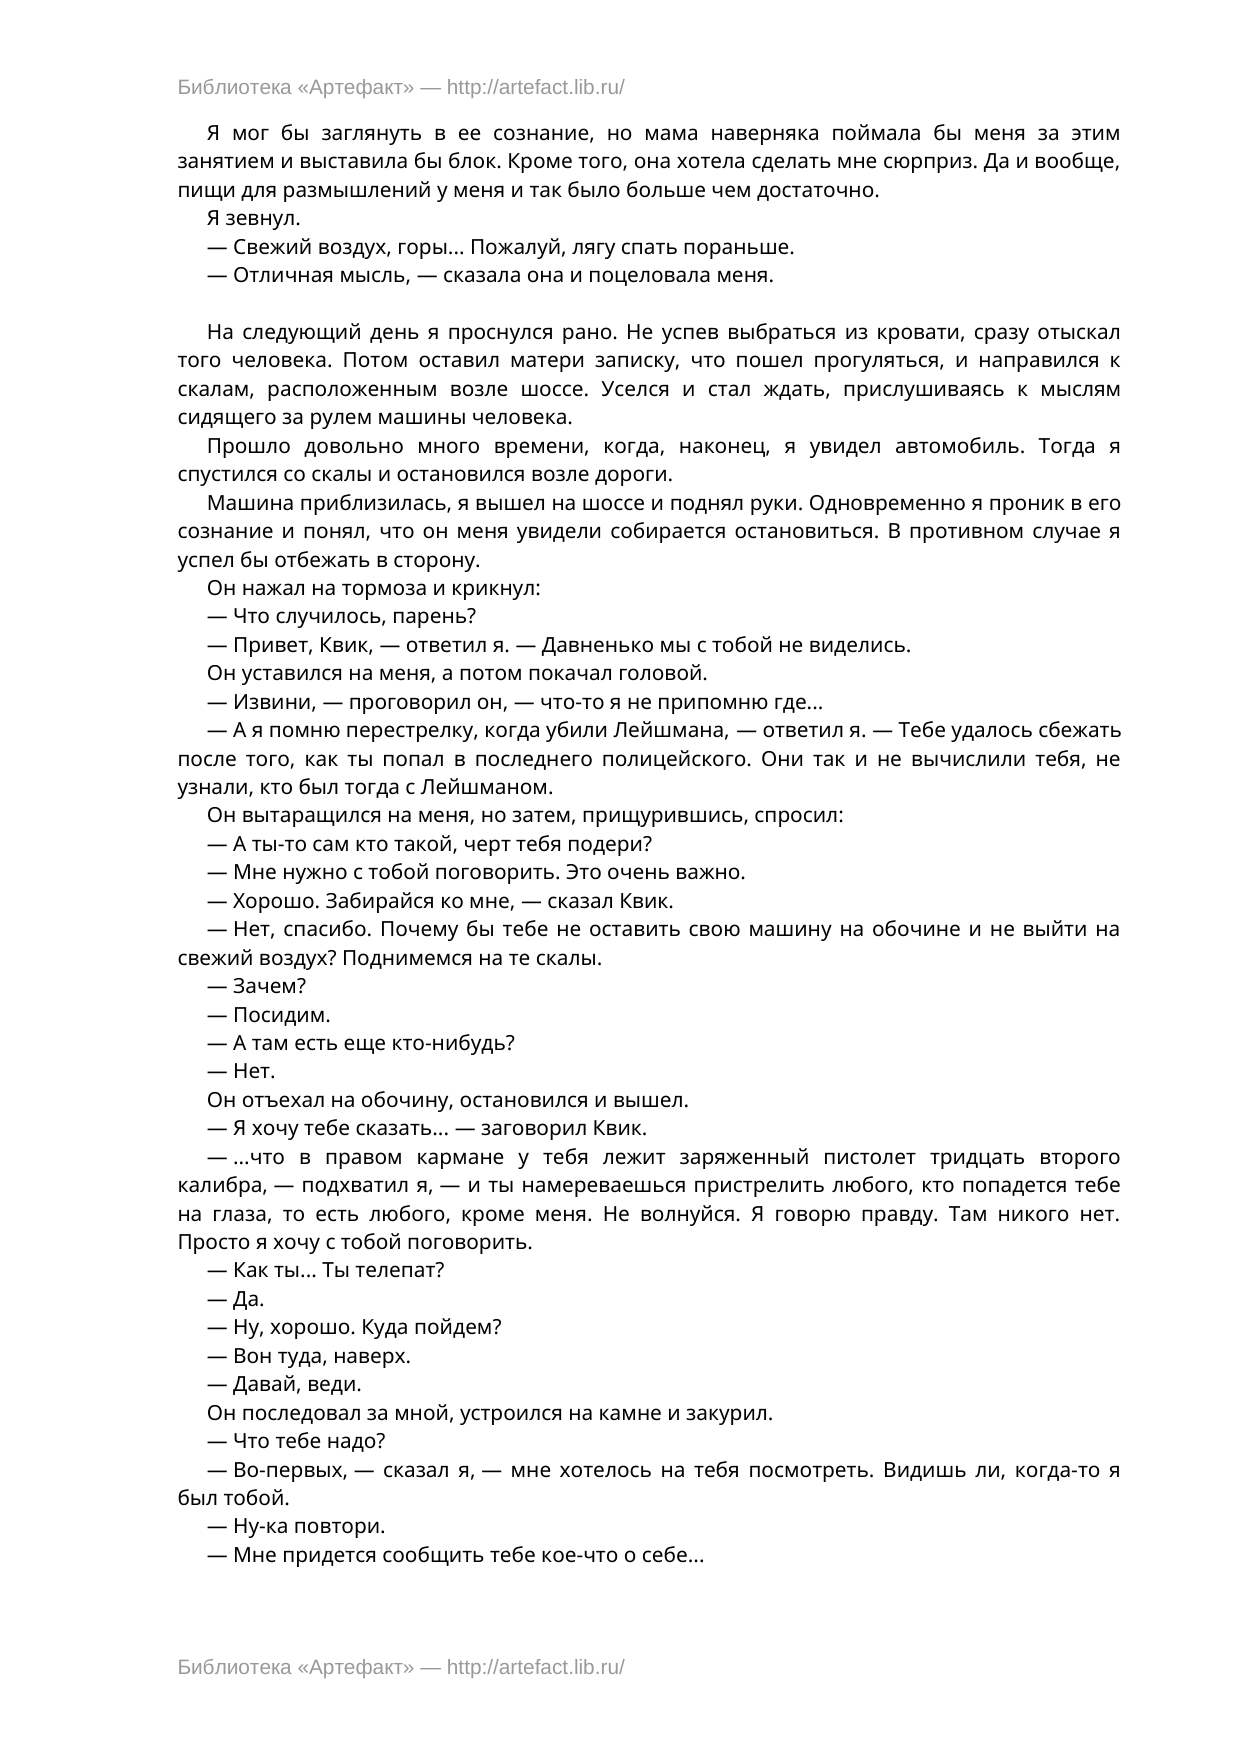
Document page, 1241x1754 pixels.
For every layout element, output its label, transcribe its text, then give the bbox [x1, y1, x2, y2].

text — Нет. [177, 1057, 1122, 1085]
text — Что случилось, парень? [177, 602, 1122, 630]
text — Зачем? [177, 971, 1122, 1000]
text — Привет, Квик, — ответил я. — Давненько мы с тобой не виделись. [177, 630, 1122, 658]
text — Да. [177, 1284, 1122, 1312]
text — Что тебе надо? [177, 1426, 1122, 1455]
text Прошло довольно много времени, когда, наконец, я увидел автомобиль. Тогда я спустился со скалы и остановился возле дороги. [177, 431, 1122, 488]
text — Ну-ка повтори. [177, 1512, 1122, 1540]
text — Как ты... Ты телепат? [177, 1256, 1122, 1284]
text — А я помню перестрелку, когда убили Лейшмана, — ответил я. — Тебе удалось сбежать после того, как ты попал в последнего полицейского. Они так и не вычислили тебя, не узнали, кто был тогда с Лейшманом. [177, 715, 1122, 801]
text — Я хочу тебе сказать... — заговорил Квик. [177, 1113, 1122, 1142]
text На следующий день я проснулся рано. Не успев выбраться из кровати, сразу отыскал того человека. Потом оставил матери записку, что пошел прогуляться, и направился к скалам, расположенным возле шоссе. Уселся и стал ждать, прислушиваясь к мыслям сидящего за рулем машины человека. [177, 317, 1122, 431]
text — А ты-то сам кто такой, черт тебя подери? [177, 829, 1122, 857]
text Он вытаращился на меня, но затем, прищурившись, спросил: [177, 801, 1122, 829]
text Он уставился на меня, а потом покачал головой. [177, 658, 1122, 687]
text Он последовал за мной, устроился на камне и закурил. [177, 1398, 1122, 1426]
text — Давай, веди. [177, 1369, 1122, 1398]
text — Свежий воздух, горы... Пожалуй, лягу спать пораньше. [177, 232, 1122, 260]
text — Посидим. [177, 1000, 1122, 1028]
text Я мог бы заглянуть в ее сознание, но мама наверняка поймала бы меня за этим занятием и выставила бы блок. Кроме того, она хотела сделать мне сюрприз. Да и вообще, пищи для размышлений у меня и так было больше чем достаточно. [177, 118, 1122, 203]
text — Мне нужно с тобой поговорить. Это очень важно. [177, 857, 1122, 886]
text Он нажал на тормоза и крикнул: [177, 573, 1122, 602]
text Он отъехал на обочину, остановился и вышел. [177, 1085, 1122, 1113]
text — А там есть еще кто-нибудь? [177, 1028, 1122, 1057]
text — Нет, спасибо. Почему бы тебе не оставить свою машину на обочине и не выйти на свежий воздух? Поднимемся на те скалы. [177, 914, 1122, 971]
text — Отличная мысль, — сказала она и поцеловала меня. [177, 260, 1122, 289]
text Я зевнул. [177, 203, 1122, 232]
text — Вон туда, наверх. [177, 1341, 1122, 1369]
text — Ну, хорошо. Куда пойдем? [177, 1312, 1122, 1341]
text — Извини, — проговорил он, — что-то я не припомню где... [177, 687, 1122, 715]
text — ...что в правом кармане у тебя лежит заряженный пистолет тридцать второго калибра, — подхватил я, — и ты намереваешься пристрелить любого, кто попадется тебе на глаза, то есть любого, кроме меня. Не волнуйся. Я говорю правду. Там никого нет. Просто я хочу с тобой поговорить. [177, 1142, 1122, 1256]
text — Хорошо. Забирайся ко мне, — сказал Квик. [177, 886, 1122, 914]
text Машина приблизилась, я вышел на шоссе и поднял руки. Одновременно я проник в его сознание и понял, что он меня увидели собирается остановиться. В противном случае я успел бы отбежать в сторону. [177, 488, 1122, 573]
text — Мне придется сообщить тебе кое-что о себе... [177, 1540, 1122, 1568]
text — Во-первых, — сказал я, — мне хотелось на тебя посмотреть. Видишь ли, когда-то я был тобой. [177, 1455, 1122, 1512]
